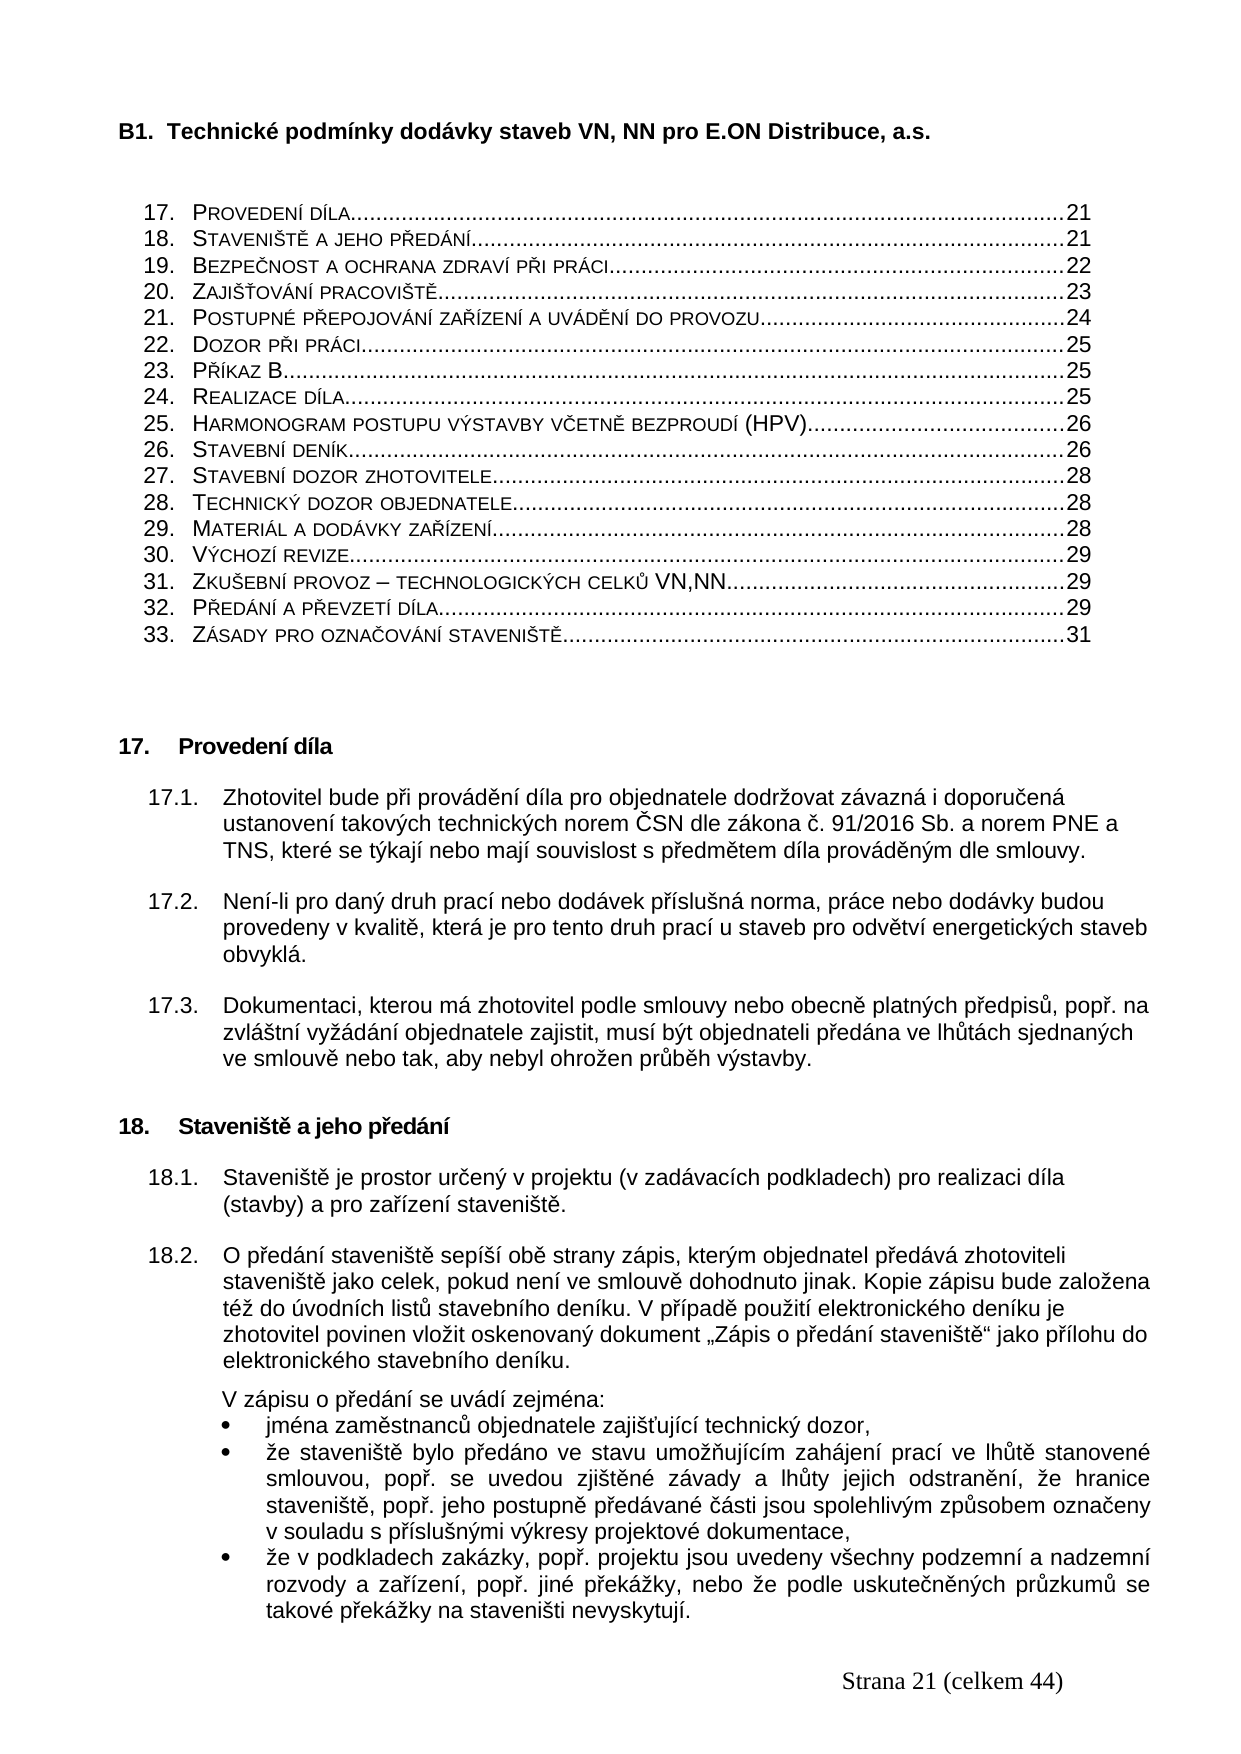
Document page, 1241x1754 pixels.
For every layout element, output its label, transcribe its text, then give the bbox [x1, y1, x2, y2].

subtitle Staveniště a jeho předání [118, 1115, 1152, 1139]
subtitle Zhotovitel bude při provádění díla pro objednatele dodržovat závazná i doporučená ustanovení takových technických norem ČSN dle zákona č. 91/2016 Sb. a norem PNE a TNS, které se týkají nebo mají souvislost s předmětem díla prováděným dle smlouvy. [148, 784, 1152, 863]
list že v podkladech zakázky, popř. projektu jsou uvedeny všechny podzemní a nadzemní rozvody a zařízení, popř. jiné překážky, nebo že podle uskutečněných průzkumů se takové překážky na staveništi nevyskytují. [222, 1544, 1152, 1623]
subtitle Dokumentaci, kterou má zhotovitel podle smlouvy nebo obecně platných předpisů, popř. na zvláštní vyžádání objednatele zajistit, musí být objednateli předána ve lhůtách sjednaných ve smlouvě nebo tak, aby nebyl ohrožen průběh výstavby. [148, 992, 1152, 1071]
list jména zaměstnanců objednatele zajišťující technický dozor, [222, 1412, 1152, 1439]
text V zápisu o předání se uvádí zejména: [192, 1386, 1152, 1412]
text B1. Technické podmínky dodávky staveb VN, NN pro E.ON Distribuce, a.s. [118, 118, 1152, 144]
list že staveniště bylo předáno ve stavu umožňujícím zahájení prací ve lhůtě stanovené smlouvou, popř. se uvedou zjištěné závady a lhůty jejich odstranění, že hranice staveniště, popř. jeho postupně předávané části jsou spolehlivým způsobem označeny v souladu s příslušnými výkresy projektové dokumentace, [222, 1439, 1152, 1544]
subtitle Provedení díla [118, 735, 1152, 759]
subtitle O předání staveniště sepíší obě strany zápis, kterým objednatel předává zhotoviteli staveniště jako celek, pokud není ve smlouvě dohodnuto jinak. Kopie zápisu bude založena též do úvodních listů stavebního deníku. V případě použití elektronického deníku je zhotovitel povinen vložit oskenovaný dokument „Zápis o předání staveniště“ jako přílohu do elektronického stavebního deníku. [148, 1242, 1152, 1374]
subtitle Není-li pro daný druh prací nebo dodávek příslušná norma, práce nebo dodávky budou provedeny v kvalitě, která je pro tento druh prací u staveb pro odvětví energetických staveb obvyklá. [148, 888, 1152, 967]
subtitle Staveniště je prostor určený v projektu (v zadávacích podkladech) pro realizaci díla (stavby) a pro zařízení staveniště. [148, 1164, 1152, 1217]
